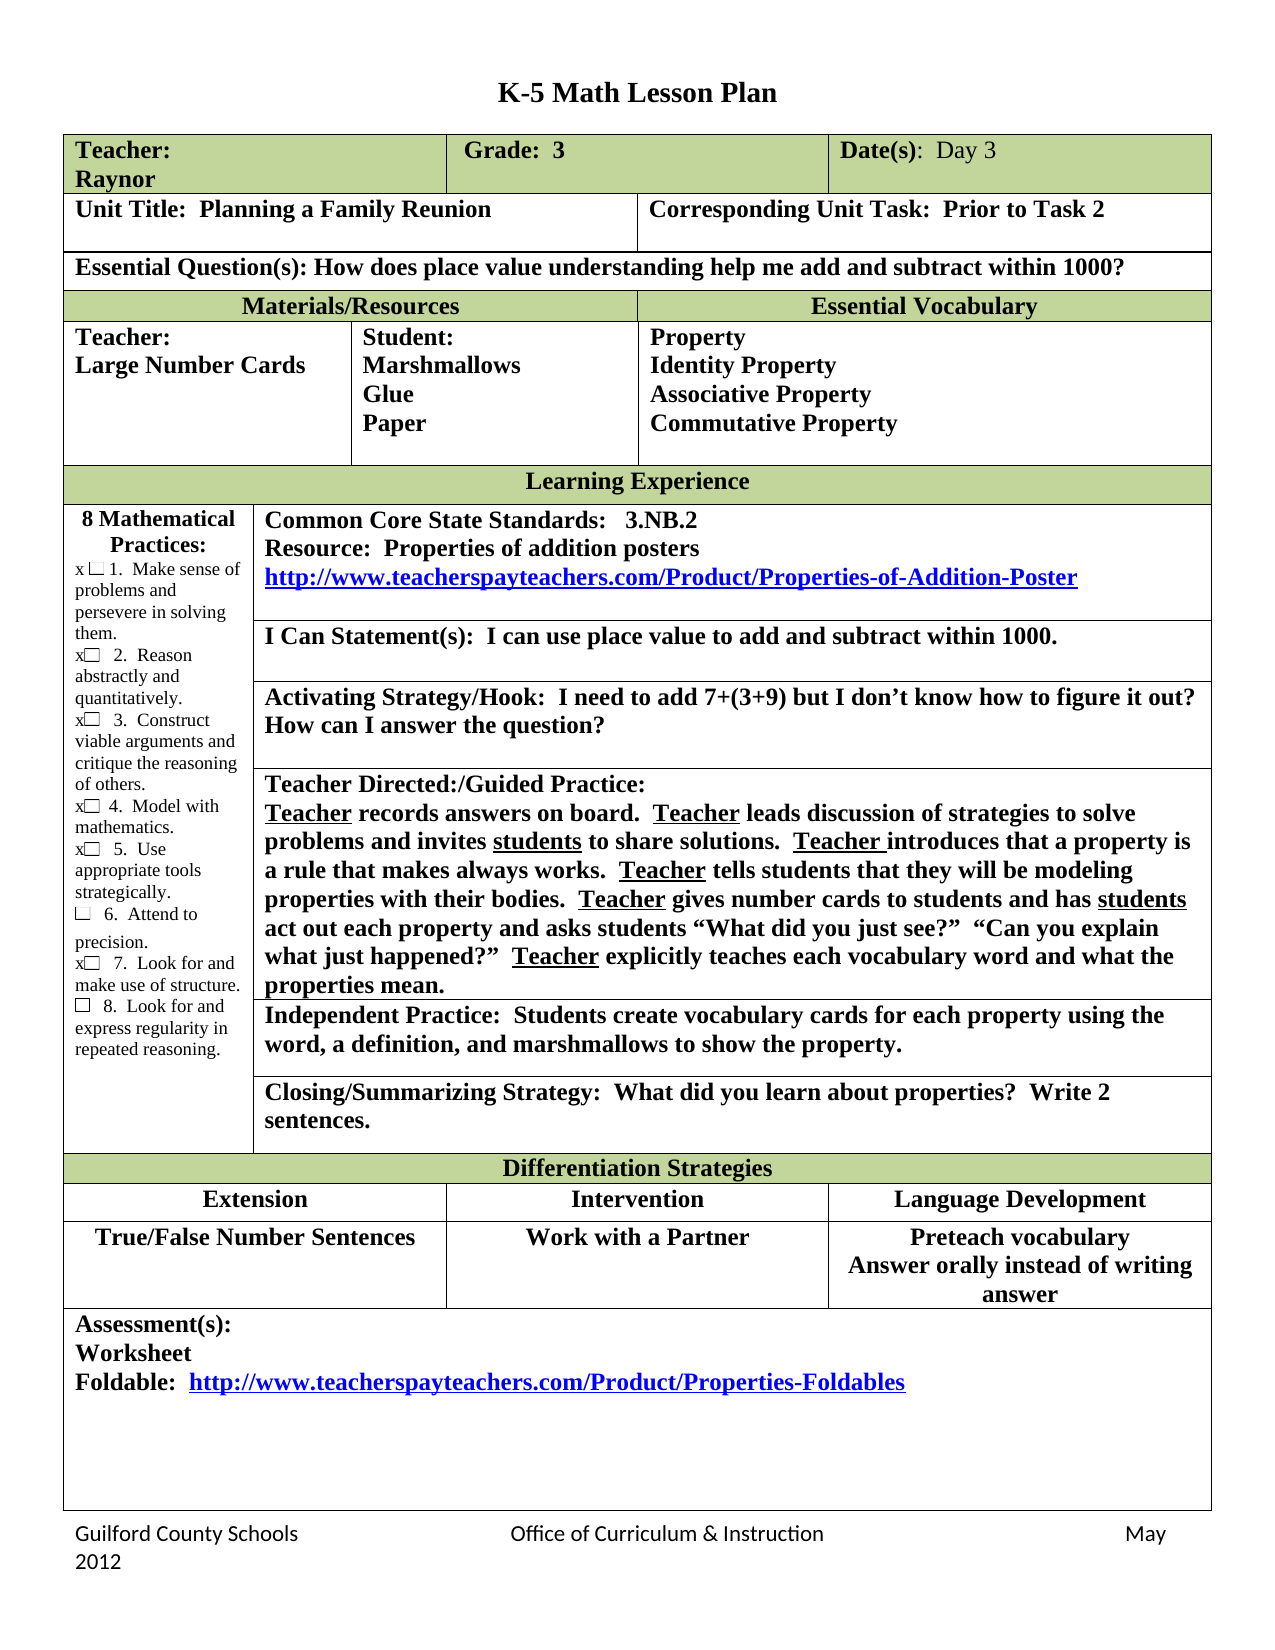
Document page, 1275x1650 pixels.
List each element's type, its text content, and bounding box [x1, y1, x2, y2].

table_cell Teacher: Large Number Cards [64, 322, 351, 465]
picture [84, 712, 100, 726]
table_header Date(s): Day 3 [829, 135, 1211, 193]
table_cell I Can Statement(s): I can use place value to add and subtract within 1000. [254, 621, 1211, 681]
table_cell Language Development [829, 1184, 1211, 1221]
table_cell Common Core State Standards: 3.NB.2 Resource: Properties of addition posters http://www.teacherspayteachers.com/Product/Properties-of-Addition-Poster [254, 505, 1211, 620]
picture [75, 907, 91, 920]
picture [84, 799, 100, 813]
table_cell Differentiation Strategies [64, 1154, 1211, 1183]
table_cell 8 Mathematical Practices: x 1. Make sense of problems and persevere in solving them. x 2. Reason abstractly and quantitatively. x 3. Construct viable arguments and critique the reasoning of others. x 4. Model with mathematics. x 5. Use appropriate tools strategically. 6. Attend to precision. x 7. Look for and make use of structure. 8. Look for and express regularity in repeated reasoning. [64, 505, 253, 1152]
table_cell Essential Vocabulary [638, 291, 1211, 321]
table_cell True/False Number Sentences [64, 1222, 446, 1308]
table_cell Independent Practice: Students create vocabulary cards for each property using the word, a definition, and marshmallows to show the property. [254, 1000, 1211, 1076]
table_cell Activating Strategy/Hook: I need to add 7+(3+9) but I don’t know how to figure it out? How can I answer the question? [254, 682, 1211, 768]
picture [84, 648, 100, 662]
picture [84, 842, 100, 856]
table_cell Learning Experience [64, 466, 1211, 504]
table_cell Property Identity Property Associative Property Commutative Property [639, 322, 1211, 465]
table_cell Work with a Partner [447, 1222, 828, 1308]
table_header Grade: 3 [447, 135, 828, 193]
table_cell Unit Title: Planning a Family Reunion [64, 194, 637, 251]
picture [89, 562, 104, 575]
table_cell Corresponding Unit Task: Prior to Task 2 [638, 194, 1211, 251]
table_header Teacher: Raynor [64, 135, 446, 193]
table_cell Essential Question(s): How does place value understanding help me add and subtract within 1000? [64, 253, 1211, 290]
text K-5 Math Lesson Plan [75, 75, 1200, 108]
table_cell Assessment(s): Worksheet Foldable: http://www.teacherspayteachers.com/Product/Properties-Foldables [64, 1309, 1211, 1510]
table_cell Extension [64, 1184, 446, 1221]
table_cell Teacher Directed:/Guided Practice: Teacher records answers on board. Teacher leads discussion of strategies to solve problems and invites students to share solutions. Teacher introduces that a property is a rule that makes always works. Teacher tells students that they will be modeling properties with their bodies. Teacher gives number cards to students and has students act out each property and asks students “What did you just see?” “Can you explain what just happened?” Teacher explicitly teaches each vocabulary word and what the properties mean. [254, 769, 1211, 999]
table_cell Closing/Summarizing Strategy: What did you learn about properties? Write 2 sentences. [254, 1077, 1211, 1152]
table_cell Preteach vocabulary Answer orally instead of writing answer [829, 1222, 1211, 1308]
table_cell Student: Marshmallows Glue Paper [352, 322, 638, 465]
picture [84, 956, 100, 970]
table_cell Materials/Resources [64, 291, 637, 321]
table_cell Intervention [447, 1184, 828, 1221]
